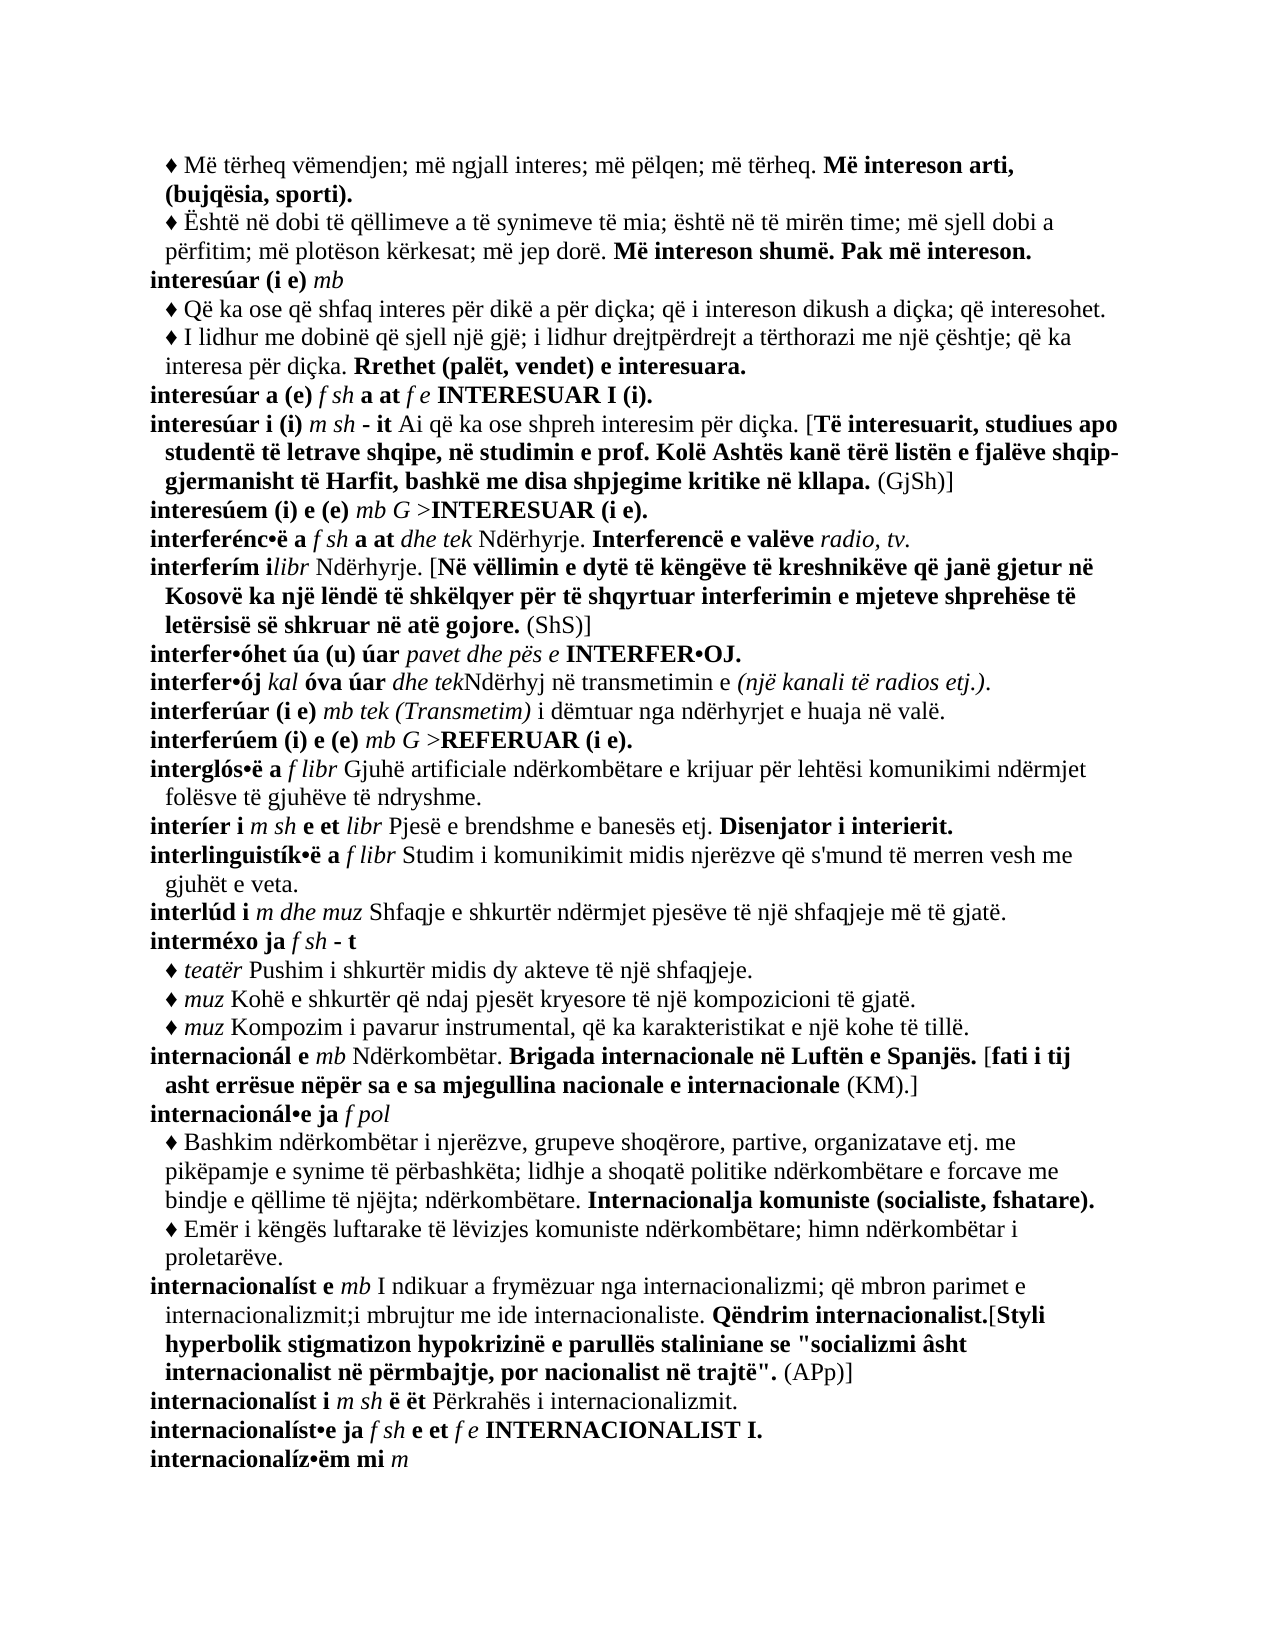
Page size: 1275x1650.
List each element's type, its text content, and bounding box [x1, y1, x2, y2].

text interesúem (i) e (e) mb G >INTERESUAR (i e). [150, 495, 1120, 524]
text ♦ Që ka ose që shfaq interes për dikë a për diçka; që i intereson dikush a diçka; që interesohet. [150, 294, 1127, 322]
text interesúar (i e) mb [150, 265, 1120, 294]
text internacionalíz•ëm mi m [150, 1444, 1120, 1472]
text interfer•ój kal óva úar dhe tekNdërhyj në transmetimin e (një kanali të radios etj.). [150, 667, 1120, 696]
text interíer i m sh e et libr Pjesë e brendshme e banesës etj. Disenjator i interierit. [150, 811, 1120, 840]
text ♦ muz Kohë e shkurtër që ndaj pjesët kryesore të një kompozicioni të gjatë. [150, 984, 1120, 1012]
text ♦ Është në dobi të qëllimeve a të synimeve të mia; është në të mirën time; më sjell dobi a përfitim; më plotëson kërkesat; më jep dorë. Më intereson shumë. Pak më intereson. [150, 207, 1120, 265]
text interferénc•ë a f sh a at dhe tek Ndërhyrje. Interferencë e valëve radio, tv. [150, 524, 1120, 552]
text interferúem (i) e (e) mb G >REFERUAR (i e). [150, 725, 1120, 754]
text internacionalíst•e ja f sh e et f e INTERNACIONALIST I. [150, 1415, 1120, 1444]
text ♦ Bashkim ndërkombëtar i njerëzve, grupeve shoqërore, partive, organizatave etj. me pikëpamje e synime të përbashkëta; lidhje a shoqatë politike ndërkombëtare e forcave me bindje e qëllime të njëjta; ndërkombëtare. Internacionalja komuniste (socialiste, fshatare). [150, 1127, 1120, 1214]
text interméxo ja f sh - t [150, 926, 1120, 955]
text ♦ Më tërheq vëmendjen; më ngjall interes; më pëlqen; më tërheq. Më intereson arti, (bujqësia, sporti). [150, 150, 1120, 207]
text ♦ Emër i këngës luftarake të lëvizjes komuniste ndërkombëtare; himn ndërkombëtar i proletarëve. [150, 1214, 1120, 1271]
text interesúar i (i) m sh - it Ai që ka ose shpreh interesim për diçka. [Të interesuarit, studiues apo studentë të letrave shqipe, në studimin e prof. Kolë Ashtës kanë tërë listën e fjalëve shqip-gjermanisht të Harfit, bashkë me disa shpjegime kritike në kllapa. (GjSh)] [150, 409, 1120, 495]
text internacionalíst i m sh ë ët Përkrahës i internacionalizmit. [150, 1386, 1120, 1415]
text interglós•ë a f libr Gjuhë artificiale ndërkombëtare e krijuar për lehtësi komunikimi ndërmjet folësve të gjuhëve të ndryshme. [150, 754, 1120, 811]
text internacionál e mb Ndërkombëtar. Brigada internacionale në Luftën e Spanjës. [fati i tij asht errësue nëpër sa e sa mjegullina nacionale e internacionale (KM).] [150, 1041, 1120, 1099]
text interlúd i m dhe muz Shfaqje e shkurtër ndërmjet pjesëve të një shfaqjeje më të gjatë. [150, 897, 1120, 926]
text interferím ilibr Ndërhyrje. [Në vëllimin e dytë të këngëve të kreshnikëve që janë gjetur në Kosovë ka një lëndë të shkëlqyer për të shqyrtuar interferimin e mjeteve shprehëse të letërsisë së shkruar në atë gojore. (ShS)] [150, 552, 1120, 639]
text ♦ muz Kompozim i pavarur instrumental, që ka karakteristikat e një kohe të tillë. [150, 1012, 1120, 1041]
text interfer•óhet úa (u) úar pavet dhe pës e INTERFER•OJ. [150, 639, 1120, 667]
text interlinguistík•ë a f libr Studim i komunikimit midis njerëzve që s'mund të merren vesh me gjuhët e veta. [150, 840, 1120, 897]
text ♦ teatër Pushim i shkurtër midis dy akteve të një shfaqjeje. [150, 955, 1120, 984]
text internacionál•e ja f pol [150, 1099, 1120, 1127]
text interesúar a (e) f sh a at f e INTERESUAR I (i). [150, 380, 1120, 409]
text ♦ I lidhur me dobinë që sjell një gjë; i lidhur drejtpërdrejt a tërthorazi me një çështje; që ka interesa për diçka. Rrethet (palët, vendet) e interesuara. [150, 322, 1127, 380]
text interferúar (i e) mb tek (Transmetim) i dëmtuar nga ndërhyrjet e huaja në valë. [150, 696, 1120, 725]
text internacionalíst e mb I ndikuar a frymëzuar nga internacionalizmi; që mbron parimet e internacionalizmit;i mbrujtur me ide internacionaliste. Qëndrim internacionalist.[Styli hyperbolik stigmatizon hypokrizinë e parullës staliniane se "socializmi âsht internacionalist në përmbajtje, por nacionalist në trajtë". (APp)] [150, 1271, 1120, 1386]
